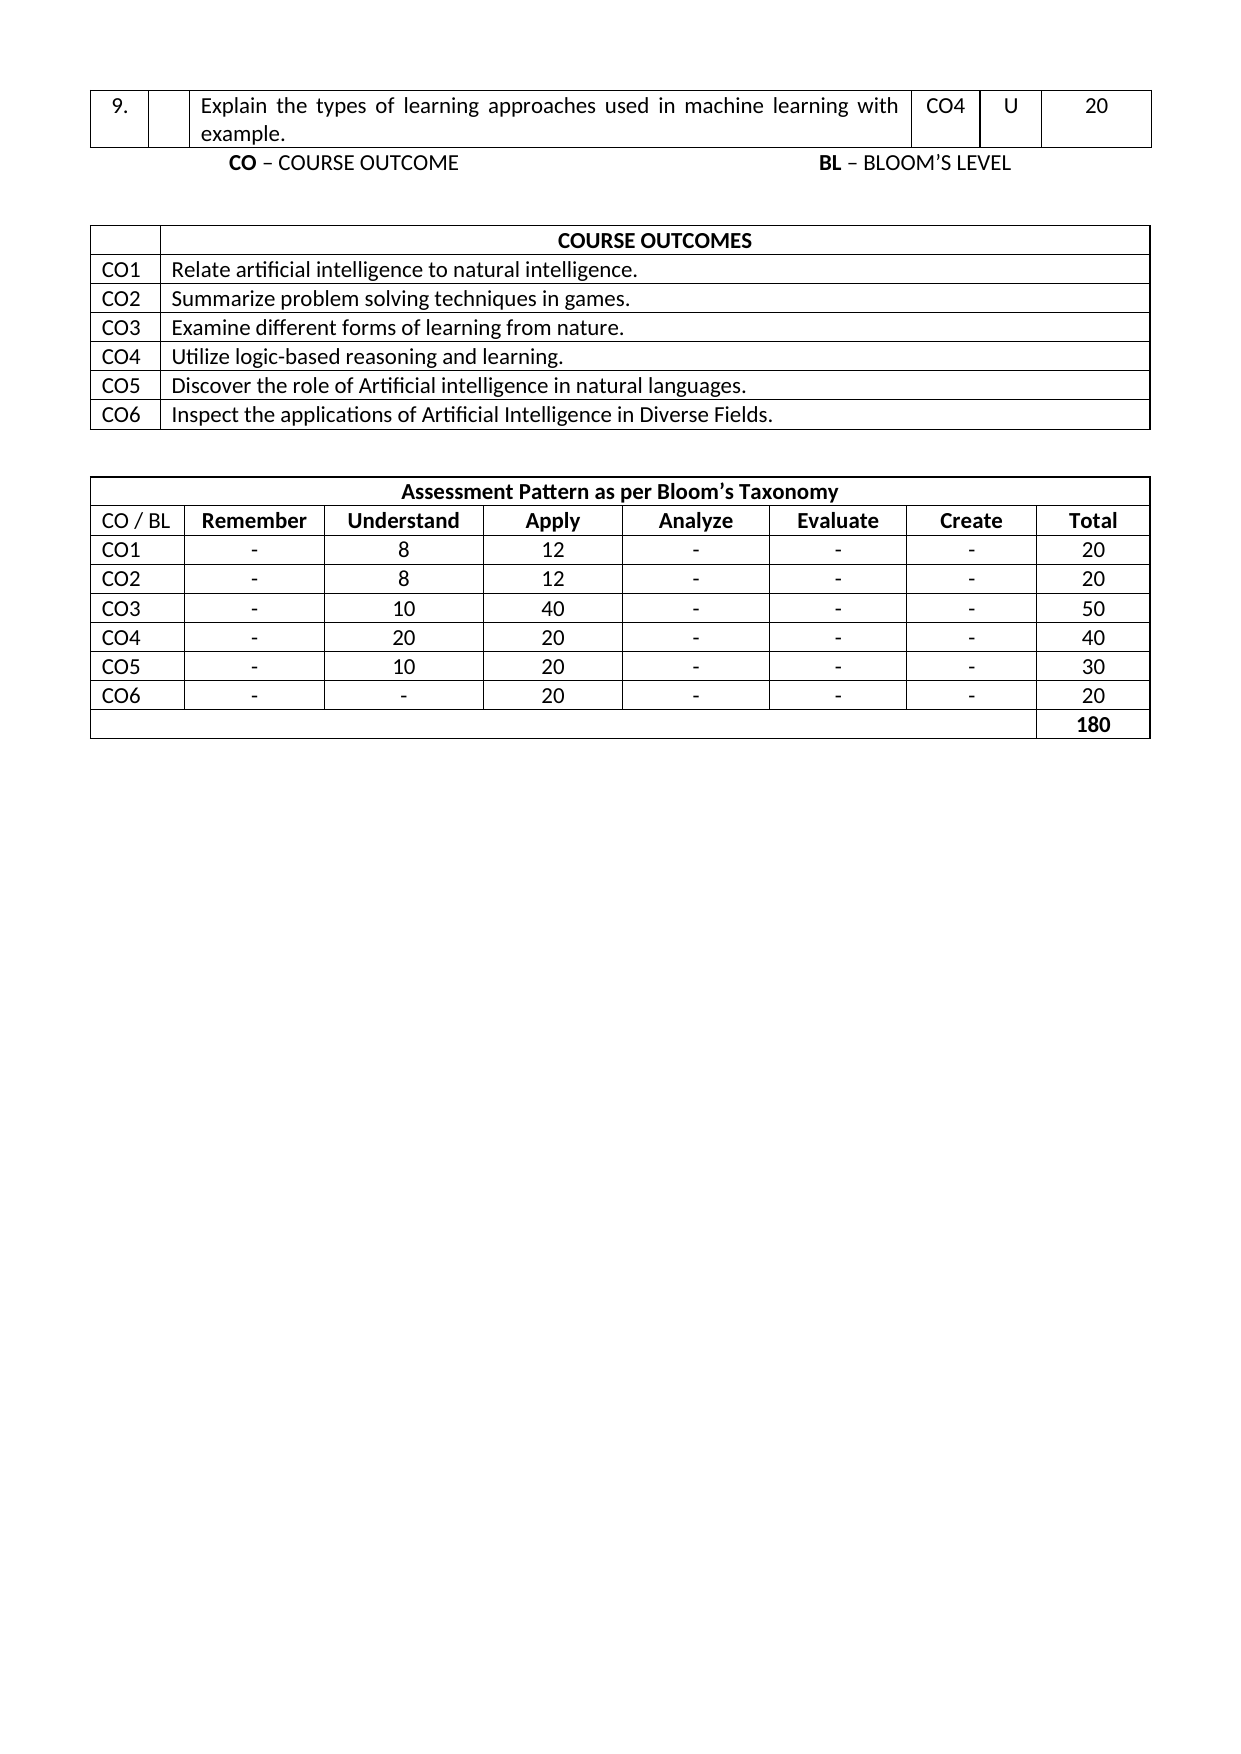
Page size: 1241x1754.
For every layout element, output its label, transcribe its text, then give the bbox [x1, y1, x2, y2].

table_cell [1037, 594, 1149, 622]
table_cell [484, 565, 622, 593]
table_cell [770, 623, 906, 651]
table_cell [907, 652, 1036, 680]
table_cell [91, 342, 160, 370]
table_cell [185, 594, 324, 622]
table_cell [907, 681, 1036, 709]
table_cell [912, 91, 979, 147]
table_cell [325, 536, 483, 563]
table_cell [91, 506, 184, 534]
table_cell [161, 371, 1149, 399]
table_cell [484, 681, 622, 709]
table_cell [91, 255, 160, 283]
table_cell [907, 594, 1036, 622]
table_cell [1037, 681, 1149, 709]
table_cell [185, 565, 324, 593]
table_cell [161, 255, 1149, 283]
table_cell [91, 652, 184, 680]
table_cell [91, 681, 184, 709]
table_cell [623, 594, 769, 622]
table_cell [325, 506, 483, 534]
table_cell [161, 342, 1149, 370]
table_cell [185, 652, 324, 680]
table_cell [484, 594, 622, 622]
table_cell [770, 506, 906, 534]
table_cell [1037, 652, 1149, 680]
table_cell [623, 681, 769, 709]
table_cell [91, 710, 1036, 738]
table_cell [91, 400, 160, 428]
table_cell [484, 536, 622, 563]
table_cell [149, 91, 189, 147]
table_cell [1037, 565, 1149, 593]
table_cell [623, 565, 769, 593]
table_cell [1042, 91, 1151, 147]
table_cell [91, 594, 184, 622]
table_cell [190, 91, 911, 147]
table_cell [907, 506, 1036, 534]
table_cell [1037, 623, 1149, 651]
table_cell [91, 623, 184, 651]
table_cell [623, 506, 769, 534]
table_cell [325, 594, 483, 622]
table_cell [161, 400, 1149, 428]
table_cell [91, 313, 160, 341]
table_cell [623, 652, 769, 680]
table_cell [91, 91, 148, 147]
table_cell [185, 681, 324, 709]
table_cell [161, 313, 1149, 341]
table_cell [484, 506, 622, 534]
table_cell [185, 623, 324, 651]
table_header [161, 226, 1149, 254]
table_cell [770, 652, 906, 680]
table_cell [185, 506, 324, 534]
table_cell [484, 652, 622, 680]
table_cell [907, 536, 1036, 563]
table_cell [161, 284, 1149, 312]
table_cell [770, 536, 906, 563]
text CO – COURSE OUTCOME BL – BLOOM’S LEVEL [90, 148, 1150, 176]
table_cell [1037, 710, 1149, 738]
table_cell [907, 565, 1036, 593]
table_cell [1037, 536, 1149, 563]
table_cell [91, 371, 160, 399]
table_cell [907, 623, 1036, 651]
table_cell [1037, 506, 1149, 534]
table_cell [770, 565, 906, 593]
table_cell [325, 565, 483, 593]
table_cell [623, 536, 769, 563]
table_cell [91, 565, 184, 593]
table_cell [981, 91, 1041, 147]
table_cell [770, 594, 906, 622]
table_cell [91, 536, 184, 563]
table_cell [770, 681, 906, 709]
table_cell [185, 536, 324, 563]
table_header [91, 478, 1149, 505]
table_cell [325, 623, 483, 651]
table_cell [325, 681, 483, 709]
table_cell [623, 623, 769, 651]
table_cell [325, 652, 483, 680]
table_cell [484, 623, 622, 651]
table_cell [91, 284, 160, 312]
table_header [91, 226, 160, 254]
